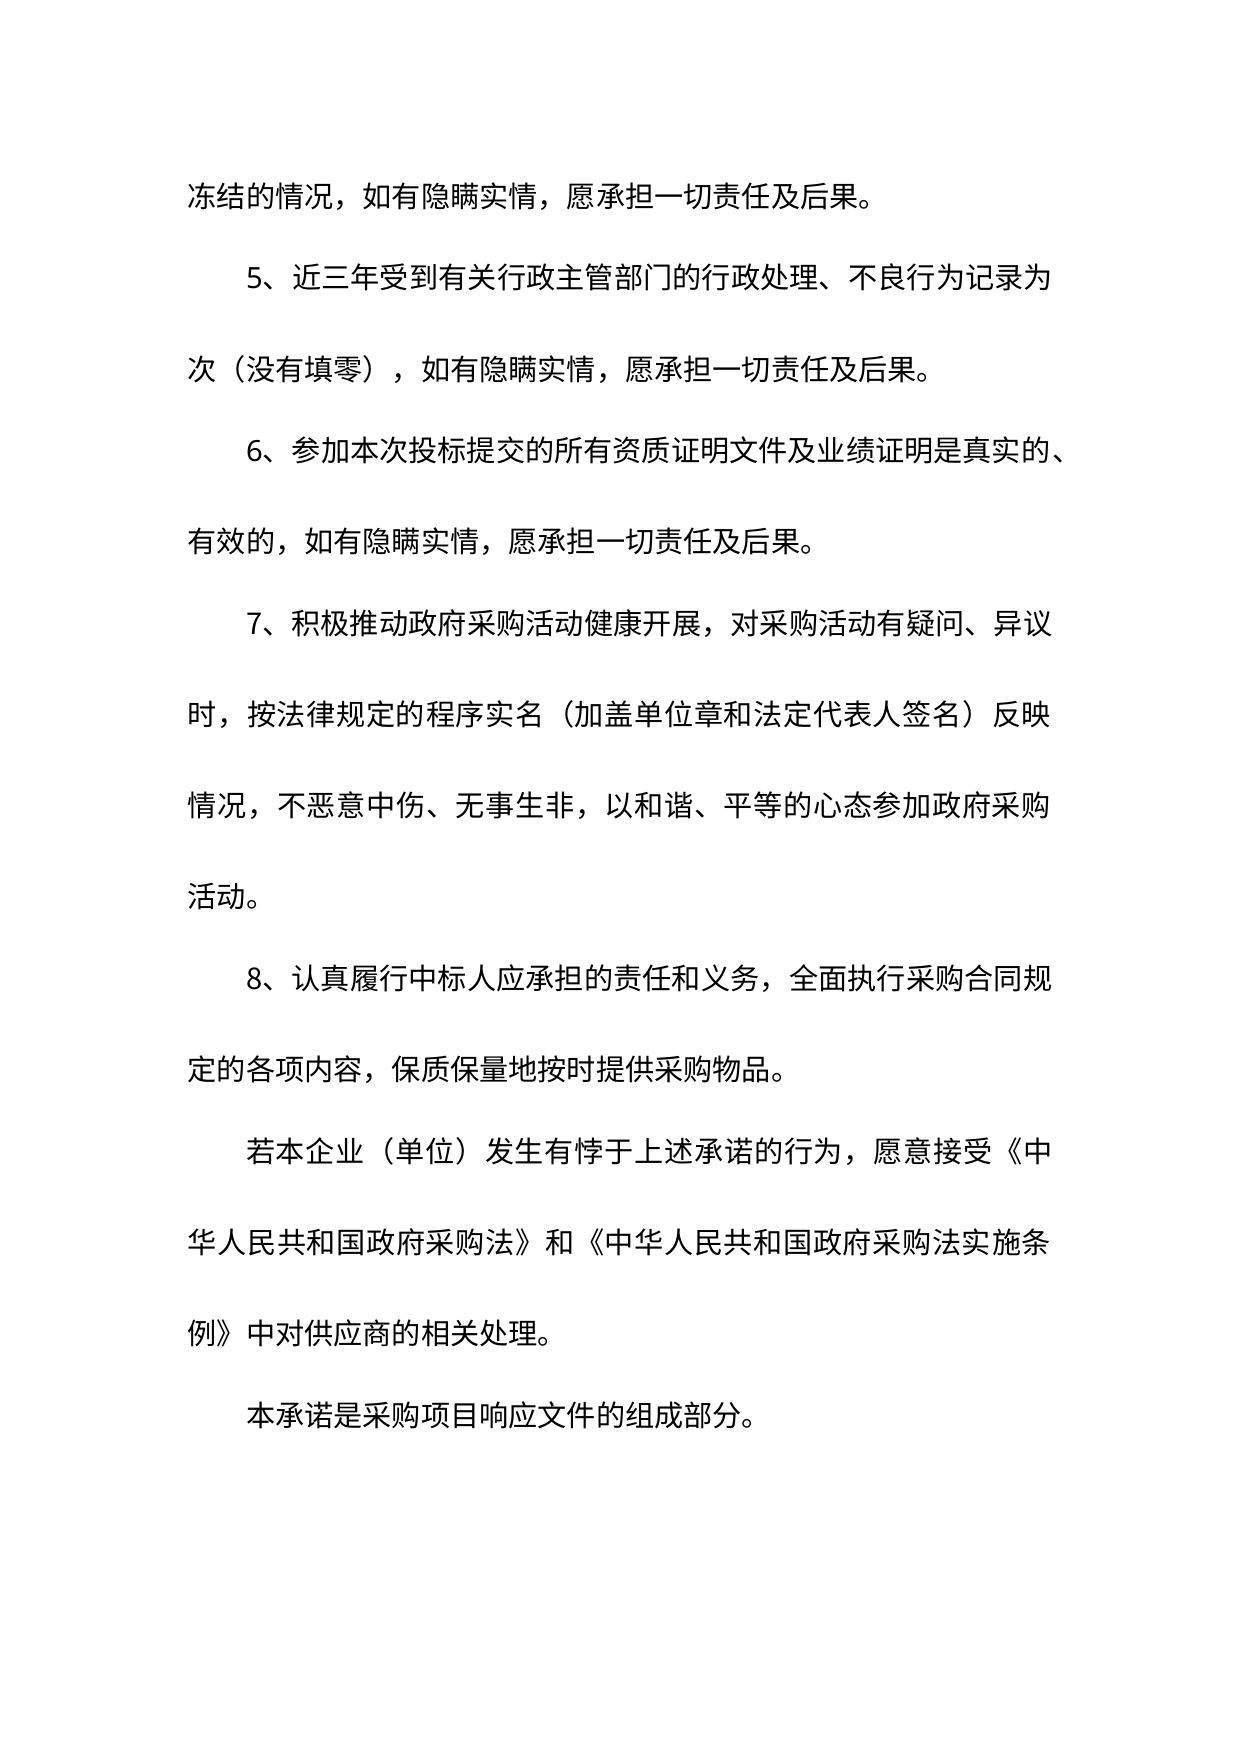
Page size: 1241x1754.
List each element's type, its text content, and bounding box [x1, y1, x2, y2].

text 7、积极推动政府采购活动健康开展，对采购活动有疑问、异议时，按法律规定的程序实名（加盖单位章和法定代表人签名）反映情况，不恶意中伤、无事生非，以和谐、平等的心态参加政府采购活动。 [187, 589, 1053, 927]
text 6、参加本次投标提交的所有资质证明文件及业绩证明是真实的、有效的，如有隐瞒实情，愿承担一切责任及后果。 [187, 417, 1053, 573]
text 5、近三年受到有关行政主管部门的行政处理、不良行为记录为 次（没有填零），如有隐瞒实情，愿承担一切责任及后果。 [187, 244, 1053, 400]
text 本承诺是采购项目响应文件的组成部分。 [187, 1381, 1053, 1446]
text 8、认真履行中标人应承担的责任和义务，全面执行采购合同规定的各项内容，保质保量地按时提供采购物品。 [187, 944, 1053, 1100]
text 若本企业（单位）发生有悖于上述承诺的行为，愿意接受《中华人民共和国政府采购法》和《中华人民共和国政府采购法实施条例》中对供应商的相关处理。 [187, 1117, 1053, 1364]
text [187, 162, 1053, 227]
